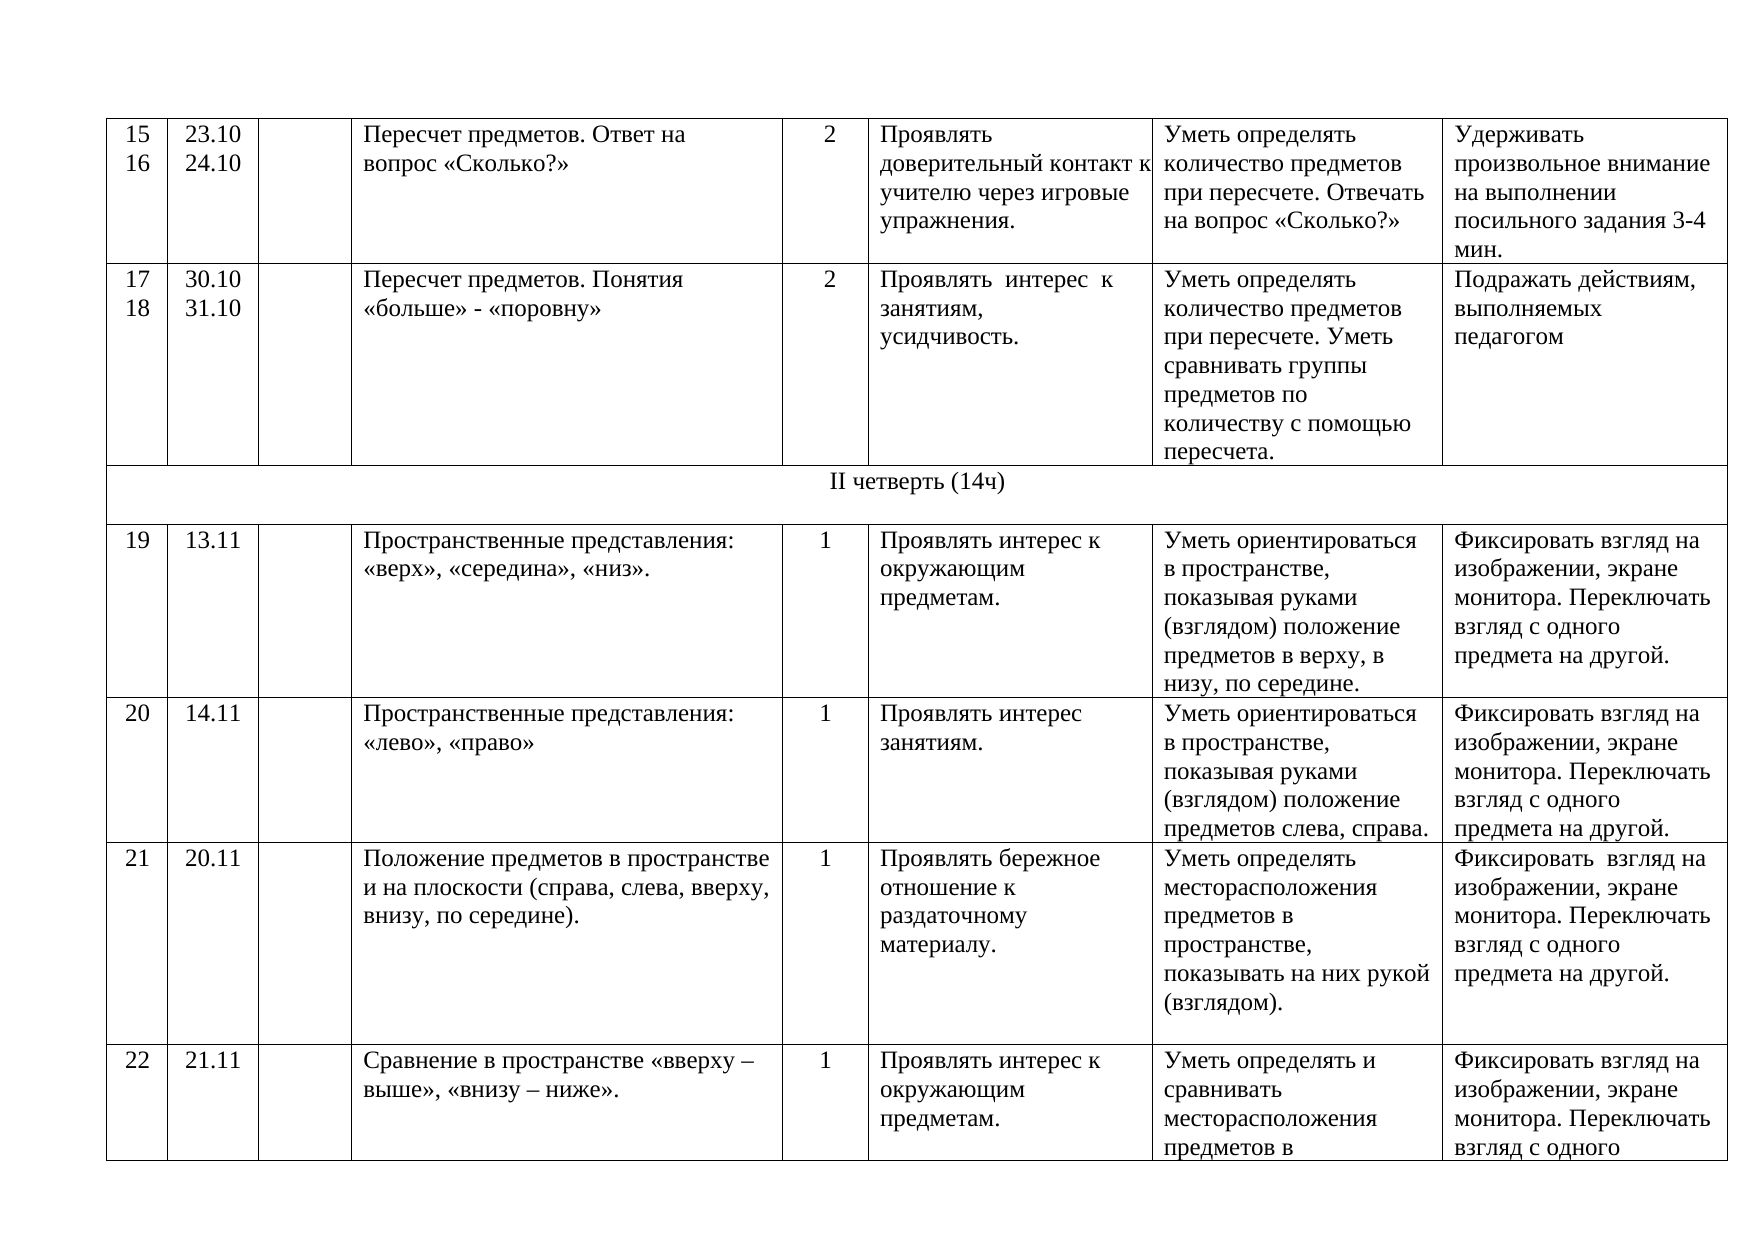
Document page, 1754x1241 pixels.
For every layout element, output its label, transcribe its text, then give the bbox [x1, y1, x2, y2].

table_cell Пересчет предметов. Ответ на вопрос «Сколько?» [352, 119, 782, 263]
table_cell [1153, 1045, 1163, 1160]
table_cell 1 [783, 525, 868, 697]
table_cell 2 [783, 119, 868, 263]
table_cell Фиксировать взгляд на изображении, экране монитора. Переключать взгляд с одного предмета на другой. [1443, 525, 1727, 697]
table_cell [259, 698, 351, 842]
table_cell Фиксировать взгляд на изображении, экране монитора. Переключать взгляд с одного предмета на другой. [1443, 843, 1727, 1044]
table_cell Фиксировать взгляд на изображении, экране монитора. Переключать взгляд с одного предмета на другой. [1443, 698, 1727, 842]
table_cell Уметь определять месторасположения предметов в пространстве, показывать на них рукой (взглядом). [1153, 843, 1442, 1044]
table_cell Уметь определять количество предметов при пересчете. Уметь сравнивать группы предметов по количеству с помощью пересчета. [1153, 264, 1442, 465]
table_cell [259, 843, 351, 1044]
table_cell 30.10 31.10 [168, 264, 258, 465]
table_cell Уметь определять количество предметов при пересчете. Отвечать на вопрос «Сколько?» [1153, 119, 1442, 263]
table_cell [259, 264, 351, 465]
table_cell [1443, 1045, 1727, 1160]
table_cell Проявлять интерес к окружающим предметам. [869, 525, 1152, 697]
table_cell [869, 1045, 1152, 1160]
table_cell 23.10 24.10 [168, 119, 258, 263]
table_cell 20.11 [168, 843, 258, 1044]
table_cell Проявлять бережное отношение к раздаточному материалу. [869, 843, 1152, 1044]
table_cell 2 [783, 264, 868, 465]
table_cell [259, 525, 351, 697]
table_cell Проявлять доверительный контакт к учителю через игровые упражнения. [869, 119, 1152, 263]
table_cell Проявлять интерес занятиям. [869, 698, 1152, 842]
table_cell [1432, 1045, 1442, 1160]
table_cell 21 [107, 843, 167, 1044]
table_cell Пространственные представления: «лево», «право» [352, 698, 782, 842]
table_cell [259, 1045, 351, 1160]
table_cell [352, 1045, 782, 1160]
table_cell 1 [783, 1045, 868, 1160]
table_cell 20 [107, 698, 167, 842]
table_cell Удерживать произвольное внимание на выполнении посильного задания 3-4 мин. [1443, 119, 1727, 263]
table_cell Пространственные представления: «верх», «середина», «низ». [352, 525, 782, 697]
table_cell [259, 119, 351, 263]
table_cell 1 [783, 698, 868, 842]
table_cell Положение предметов в пространстве и на плоскости (справа, слева, вверху, внизу, по середине). [352, 843, 782, 1044]
table_cell 22 [107, 1045, 167, 1160]
table_cell 19 [107, 525, 167, 697]
table_cell II четверть (14ч) [107, 466, 1727, 524]
table_cell 13.11 [168, 525, 258, 697]
table_cell Подражать действиям, выполняемых педагогом [1443, 264, 1727, 465]
table_cell 15 16 [107, 119, 167, 263]
table_cell Проявлять интерес к занятиям, усидчивость. [869, 264, 1152, 465]
table_cell Пересчет предметов. Понятия «больше» - «поровну» [352, 264, 782, 465]
table_cell Уметь ориентироваться в пространстве, показывая руками (взглядом) положение предметов слева, справа. [1153, 698, 1442, 842]
table_cell Уметь ориентироваться в пространстве, показывая руками (взглядом) положение предметов в верху, в низу, по середине. [1153, 525, 1442, 697]
table_cell 14.11 [168, 698, 258, 842]
table_cell 21.11 [168, 1045, 258, 1160]
table_cell 1 [783, 843, 868, 1044]
table_cell 17 18 [107, 264, 167, 465]
